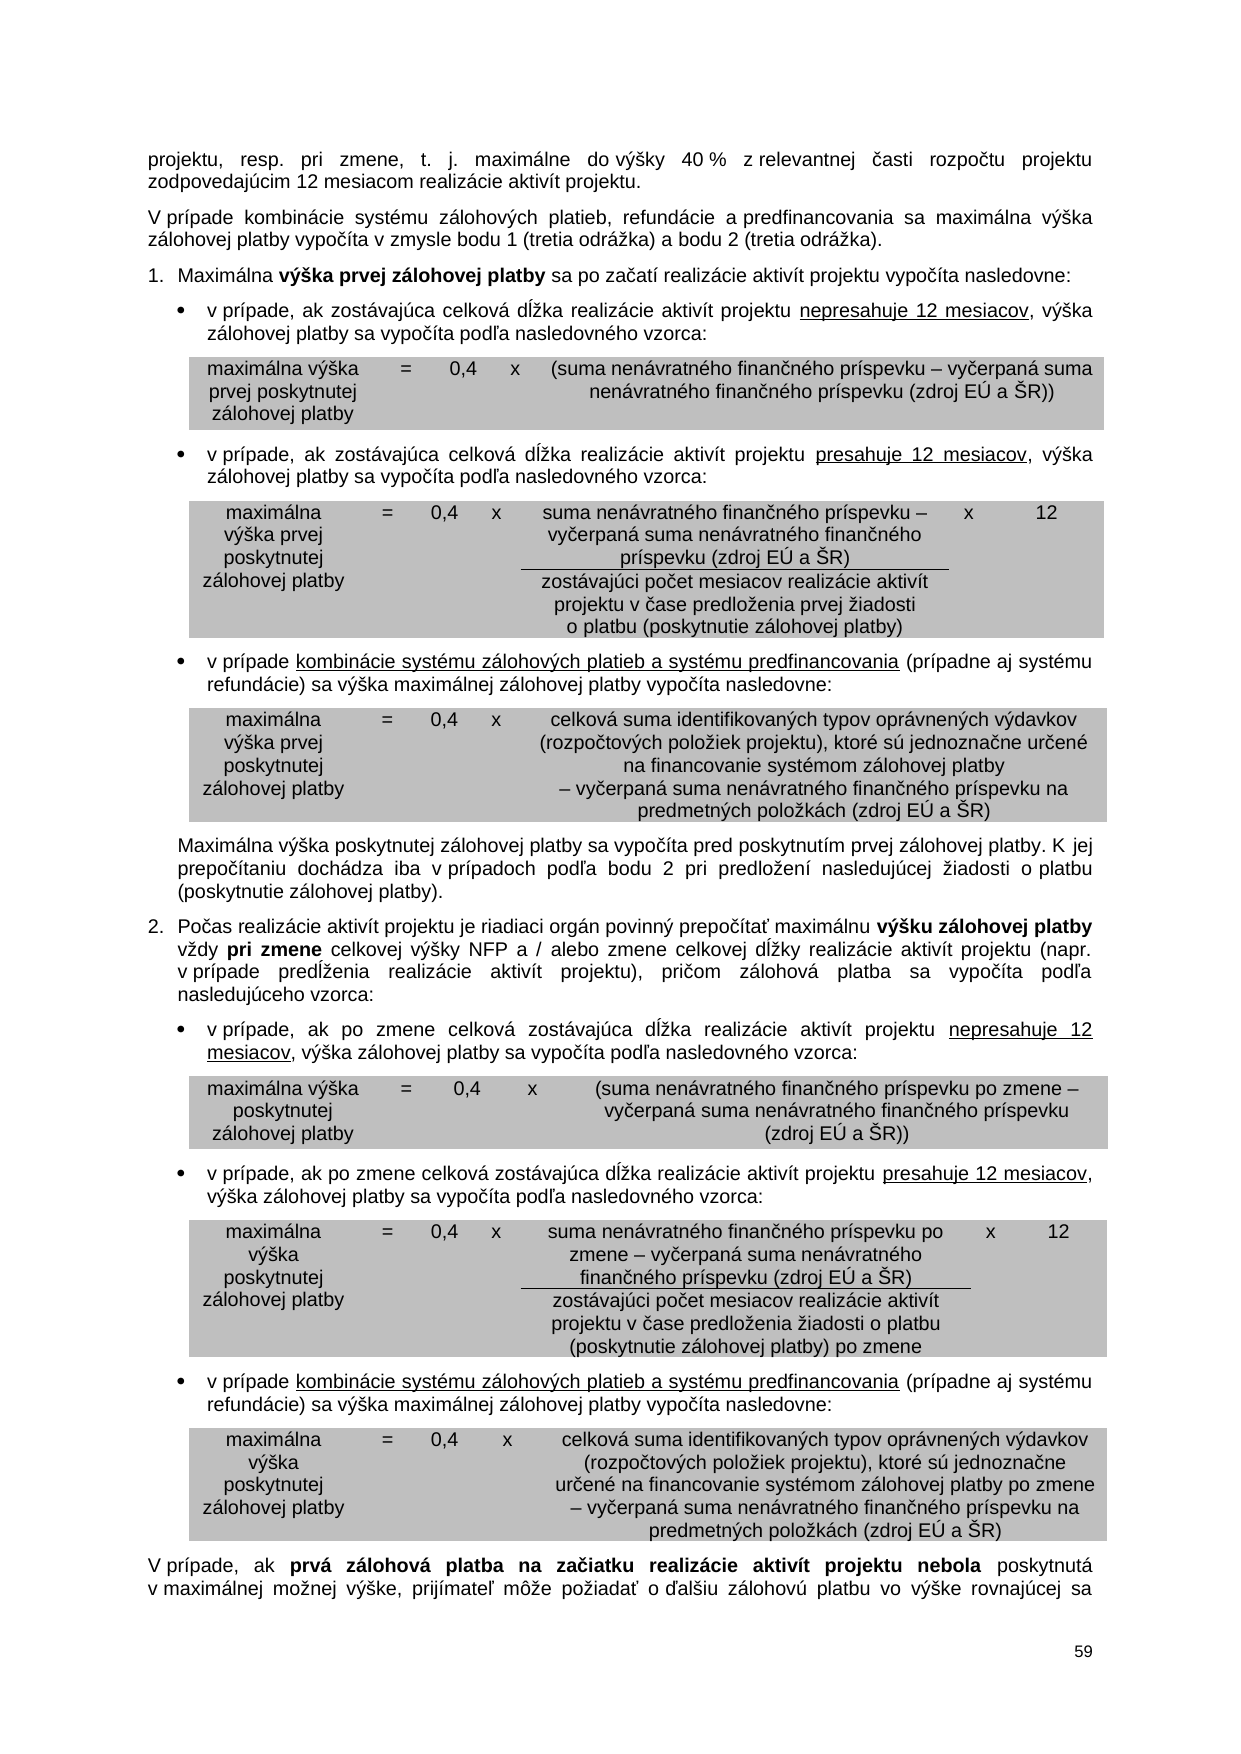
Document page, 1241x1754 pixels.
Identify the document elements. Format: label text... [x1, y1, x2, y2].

list v prípade, ak po zmene celková zostávajúca dĺžka realizácie aktivít projektu presahuje 12 mesiacov, výška zálohovej platby sa vypočíta podľa nasledovného vzorca: [177, 1162, 1092, 1208]
table_header = [358, 501, 417, 638]
list v prípade kombinácie systému zálohových platieb a systému predfinancovania (prípadne aj systému refundácie) sa výška maximálnej zálohovej platby vypočíta nasledovne: [177, 1370, 1092, 1415]
table_header maximálna výška prvej poskytnutej zálohovej platby [189, 357, 377, 430]
table_header = [377, 1076, 435, 1149]
table_header x [472, 1428, 543, 1541]
table_header maximálna výška poskytnutej zálohovej platby [189, 1428, 358, 1541]
table_header = [358, 1428, 417, 1541]
table_header maximálna výška poskytnutej zálohovej platby [189, 1220, 358, 1357]
table_header = [358, 1220, 417, 1357]
list v prípade, ak po zmene celková zostávajúca dĺžka realizácie aktivít projektu nepresahuje 12 mesiacov, výška zálohovej platby sa vypočíta podľa nasledovného vzorca: [177, 1018, 1092, 1064]
table_header 12 [1010, 1220, 1107, 1357]
list v prípade, ak zostávajúca celková dĺžka realizácie aktivít projektu nepresahuje 12 mesiacov, výška zálohovej platby sa vypočíta podľa nasledovného vzorca: [177, 299, 1092, 344]
table_header x [472, 1220, 521, 1357]
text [148, 148, 1092, 193]
table_header 0,4 [417, 1220, 472, 1357]
table_header maximálna výška prvej poskytnutej zálohovej platby [189, 708, 358, 822]
table_header celková suma identifikovaných typov oprávnených výdavkov (rozpočtových položiek projektu), ktoré sú jednoznačne určené na financovanie systémom zálohovej platby po zmene – vyčerpaná suma nenávratného finančného príspevku na predmetných položkách (zdroj EÚ a ŠR) [543, 1428, 1107, 1541]
table_header maximálna výška poskytnutej zálohovej platby [189, 1076, 377, 1149]
table_header x [472, 708, 521, 822]
list v prípade, ak zostávajúca celková dĺžka realizácie aktivít projektu presahuje 12 mesiacov, výška zálohovej platby sa vypočíta podľa nasledovného vzorca: [177, 442, 1092, 488]
table_header suma nenávratného finančného príspevku – vyčerpaná suma nenávratného finančného príspevku (zdroj EÚ a ŠR) [521, 501, 949, 569]
list v prípade kombinácie systému zálohových platieb a systému predfinancovania (prípadne aj systému refundácie) sa výška maximálnej zálohovej platby vypočíta nasledovne: [177, 650, 1092, 696]
text Maximálna výška poskytnutej zálohovej platby sa vypočíta pred poskytnutím prvej zálohovej platby. K jej prepočítaniu dochádza iba v prípadoch podľa bodu 2 pri predložení nasledujúcej žiadosti o platbu (poskytnutie zálohovej platby). [177, 834, 1092, 902]
table_header x [949, 501, 988, 638]
list Maximálna výška prvej zálohovej platby sa po začatí realizácie aktivít projektu vypočíta nasledovne: [148, 263, 1092, 286]
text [148, 1554, 1092, 1599]
table_header 0,4 [417, 501, 472, 638]
table_cell zostávajúci počet mesiacov realizácie aktivít projektu v čase predloženia prvej žiadosti o platbu (poskytnutie zálohovej platby) [521, 570, 949, 638]
text V prípade kombinácie systému zálohových platieb, refundácie a predfinancovania sa maximálna výška zálohovej platby vypočíta v zmysle bodu 1 (tretia odrážka) a bodu 2 (tretia odrážka). [148, 206, 1092, 251]
table_header (suma nenávratného finančného príspevku – vyčerpaná suma nenávratného finančného príspevku (zdroj EÚ a ŠR)) [539, 357, 1104, 430]
table_header 0,4 [417, 1428, 472, 1541]
table_cell zostávajúci počet mesiacov realizácie aktivít projektu v čase predloženia žiadosti o platbu (poskytnutie zálohovej platby) po zmene [521, 1289, 971, 1357]
list Počas realizácie aktivít projektu je riadiaci orgán povinný prepočítať maximálnu výšku zálohovej platby vždy pri zmene celkovej výšky NFP a / alebo zmene celkovej dĺžky realizácie aktivít projektu (napr. v prípade predĺženia realizácie aktivít projektu), pričom zálohová platba sa vypočíta podľa nasledujúceho vzorca: [148, 915, 1092, 1006]
table_header 0,4 [435, 1076, 499, 1149]
table_header x [472, 501, 521, 638]
table_header (suma nenávratného finančného príspevku po zmene – vyčerpaná suma nenávratného finančného príspevku (zdroj EÚ a ŠR)) [566, 1076, 1108, 1149]
table_header suma nenávratného finančného príspevku po zmene – vyčerpaná suma nenávratného finančného príspevku (zdroj EÚ a ŠR) [521, 1220, 971, 1288]
table_header x [971, 1220, 1010, 1357]
table_header = [358, 708, 416, 822]
table_header x [499, 1076, 566, 1149]
table_header = [377, 357, 435, 430]
table_header 0,4 [416, 708, 472, 822]
table_header 0,4 [435, 357, 491, 430]
table_header x [491, 357, 539, 430]
table_header maximálna výška prvej poskytnutej zálohovej platby [189, 501, 358, 638]
table_header 12 [988, 501, 1104, 638]
table_header celková suma identifikovaných typov oprávnených výdavkov (rozpočtových položiek projektu), ktoré sú jednoznačne určené na financovanie systémom zálohovej platby – vyčerpaná suma nenávratného finančného príspevku na predmetných položkách (zdroj EÚ a ŠR) [521, 708, 1107, 822]
